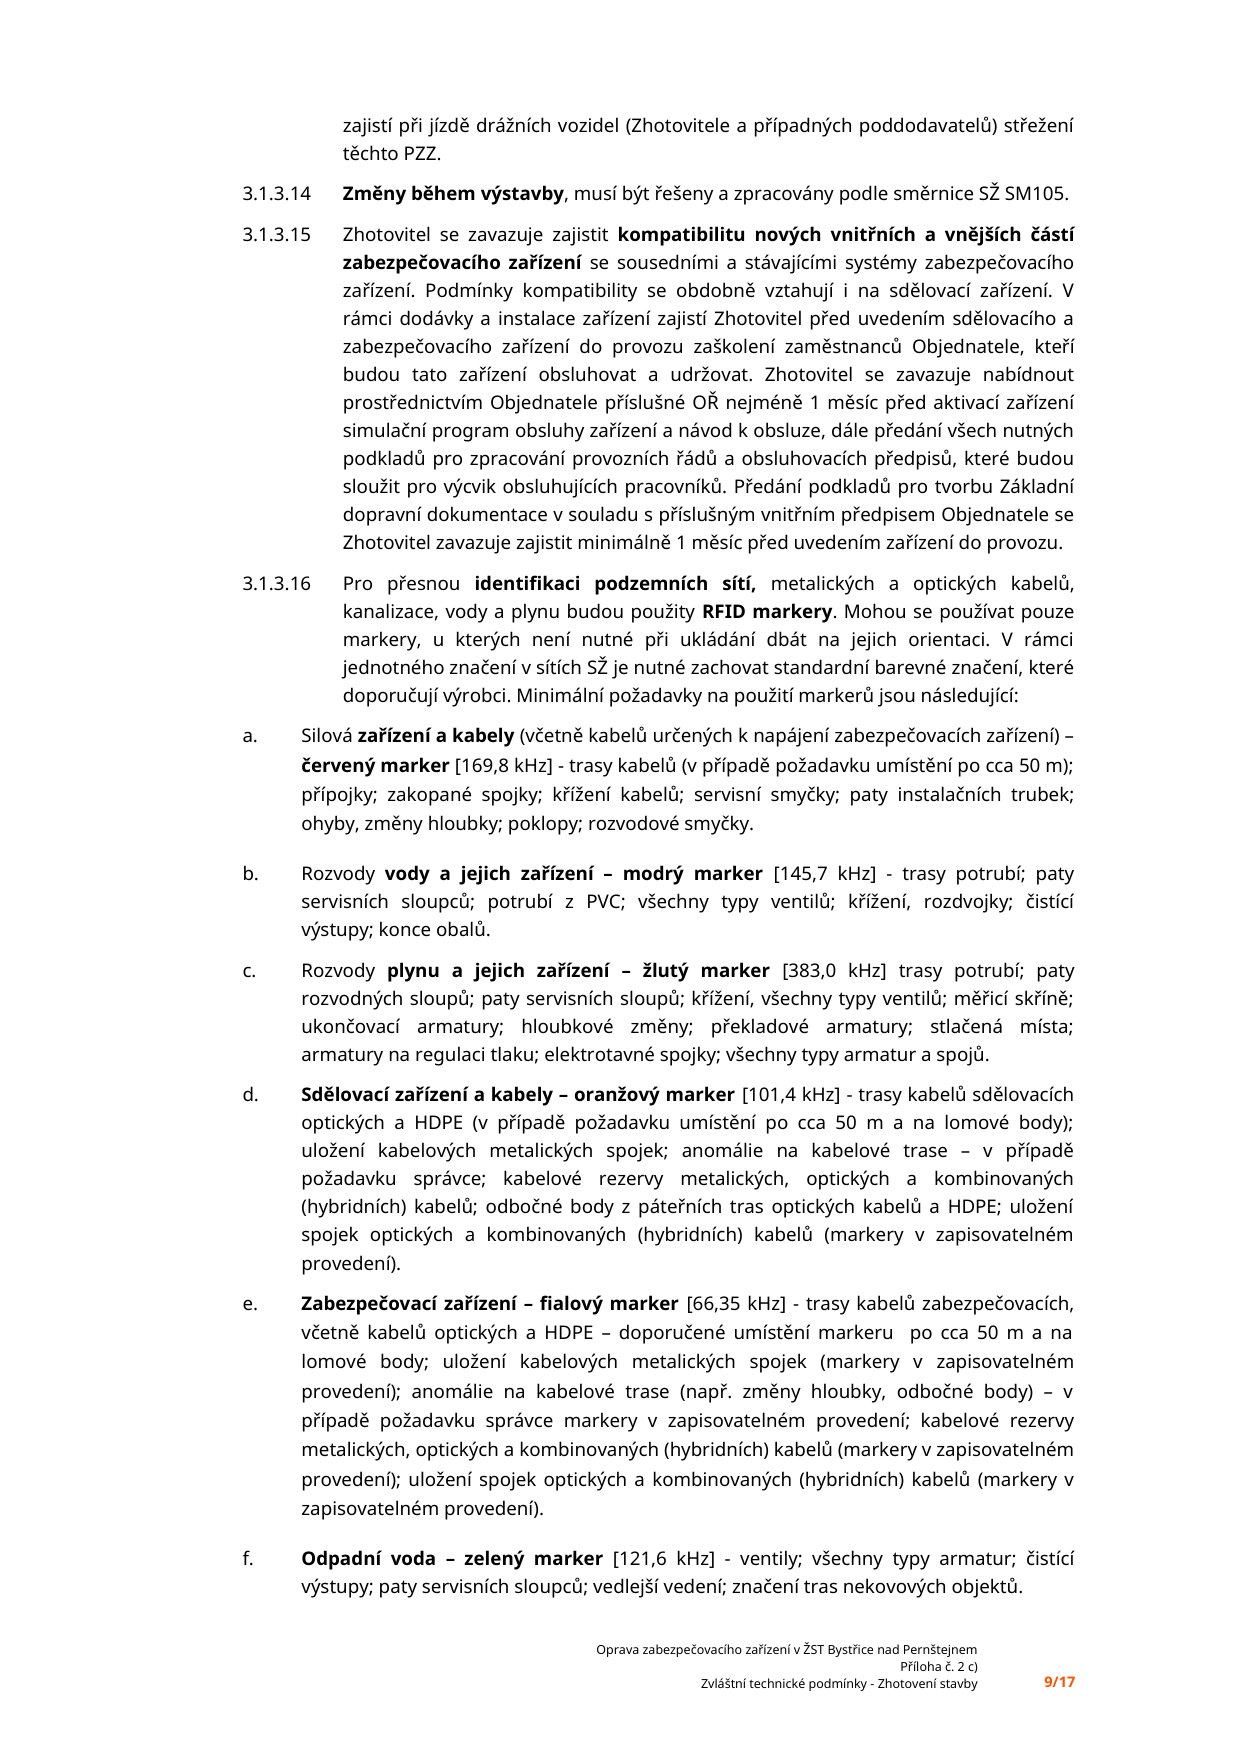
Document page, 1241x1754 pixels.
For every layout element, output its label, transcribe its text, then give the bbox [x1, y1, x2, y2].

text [242, 112, 1075, 166]
list Rozvody vody a jejich zařízení – modrý marker [145,7 kHz] - trasy potrubí; paty servisních sloupců; potrubí z PVC; všechny typy ventilů; křížení, rozdvojky; čistící výstupy; konce obalů. [242, 861, 1075, 942]
list Zabezpečovací zařízení – fialový marker [66,35 kHz] - trasy kabelů zabezpečovacích, včetně kabelů optických a HDPE – doporučené umístění markeru po cca 50 m a na lomové body; uložení kabelových metalických spojek (markery v zapisovatelném provedení); anomálie na kabelové trase (např. změny hloubky, odbočné body) – v případě požadavku správce markery v zapisovatelném provedení; kabelové rezervy metalických, optických a kombinovaných (hybridních) kabelů (markery v zapisovatelném provedení); uložení spojek optických a kombinovaných (hybridních) kabelů (markery v zapisovatelném provedení). [242, 1290, 1075, 1521]
list Sdělovací zařízení a kabely – oranžový marker [101,4 kHz] - trasy kabelů sdělovacích optických a HDPE (v případě požadavku umístění po cca 50 m a na lomové body); uložení kabelových metalických spojek; anomálie na kabelové trase – v případě požadavku správce; kabelové rezervy metalických, optických a kombinovaných (hybridních) kabelů; odbočné body z páteřních tras optických kabelů a HDPE; uložení spojek optických a kombinovaných (hybridních) kabelů (markery v zapisovatelném provedení). [242, 1082, 1075, 1275]
text Změny během výstavby, musí být řešeny a zpracovány podle směrnice SŽ SM105. [242, 181, 1075, 206]
list Silová zařízení a kabely (včetně kabelů určených k napájení zabezpečovacích zařízení) – červený marker [169,8 kHz] - trasy kabelů (v případě požadavku umístění po cca 50 m); přípojky; zakopané spojky; křížení kabelů; servisní smyčky; paty instalačních trubek; ohyby, změny hloubky; poklopy; rozvodové smyčky. [242, 723, 1075, 836]
text Zhotovitel se zavazuje zajistit kompatibilitu nových vnitřních a vnějších částí zabezpečovacího zařízení se sousedními a stávajícími systémy zabezpečovacího zařízení. Podmínky kompatibility se obdobně vztahují i na sdělovací zařízení. V rámci dodávky a instalace zařízení zajistí Zhotovitel před uvedením sdělovacího a zabezpečovacího zařízení do provozu zaškolení zaměstnanců Objednatele, kteří budou tato zařízení obsluhovat a udržovat. Zhotovitel se zavazuje nabídnout prostřednictvím Objednatele příslušné OŘ nejméně 1 měsíc před aktivací zařízení simulační program obsluhy zařízení a návod k obsluze, dále předání všech nutných podkladů pro zpracování provozních řádů a obsluhovacích předpisů, které budou sloužit pro výcvik obsluhujících pracovníků. Předání podkladů pro tvorbu Základní dopravní dokumentace v souladu s příslušným vnitřním předpisem Objednatele se Zhotovitel zavazuje zajistit minimálně 1 měsíc před uvedením zařízení do provozu. [242, 221, 1075, 555]
list Odpadní voda – zelený marker [121,6 kHz] - ventily; všechny typy armatur; čistící výstupy; paty servisních sloupců; vedlejší vedení; značení tras nekovových objektů. [242, 1545, 1075, 1599]
list Rozvody plynu a jejich zařízení – žlutý marker [383,0 kHz] trasy potrubí; paty rozvodných sloupů; paty servisních sloupů; křížení, všechny typy ventilů; měřicí skříně; ukončovací armatury; hloubkové změny; překladové armatury; stlačená místa; armatury na regulaci tlaku; elektrotavné spojky; všechny typy armatur a spojů. [242, 957, 1075, 1067]
text Pro přesnou identifikaci podzemních sítí, metalických a optických kabelů, kanalizace, vody a plynu budou použity RFID markery. Mohou se používat pouze markery, u kterých není nutné při ukládání dbát na jejich orientaci. V rámci jednotného značení v sítích SŽ je nutné zachovat standardní barevné značení, které doporučují výrobci. Minimální požadavky na použití markerů jsou následující: [242, 570, 1075, 708]
